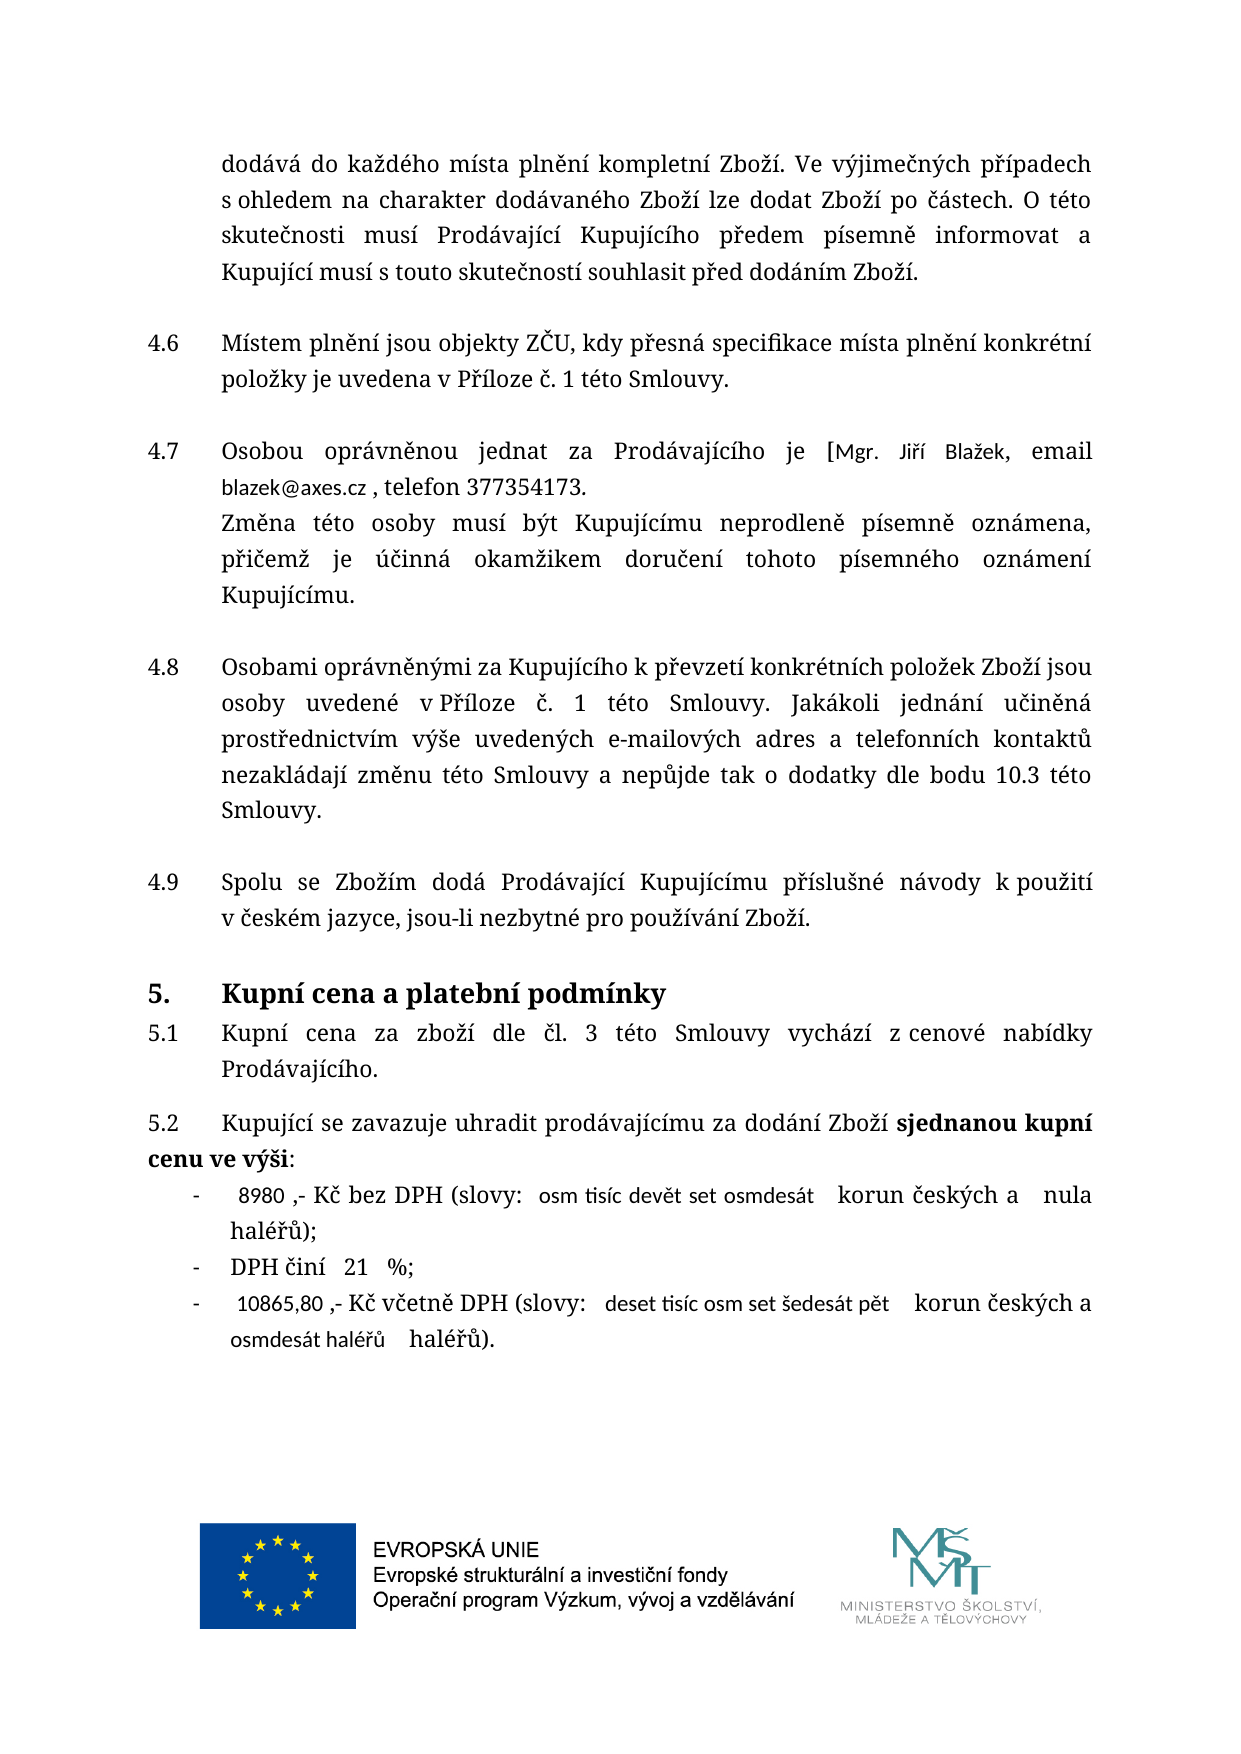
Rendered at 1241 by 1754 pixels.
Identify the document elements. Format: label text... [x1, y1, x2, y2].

text Změna této osoby musí být Kupujícímu neprodleně písemně oznámena, přičemž je účinná okamžikem doručení tohoto písemného oznámení Kupujícímu. [148, 507, 1093, 610]
picture [147, 1470, 1093, 1681]
list DPH činí 21 %; [193, 1251, 1093, 1282]
list 8980 ,- Kč bez DPH (slovy: osm tisíc devět set osmdesát korun českých a nula haléřů); [193, 1179, 1093, 1246]
text 5. Kupní cena a platební podmínky [148, 974, 1093, 1011]
text 4.9 Spolu se Zbožím dodá Prodávající Kupujícímu příslušné návody k použití v českém jazyce, jsou-li nezbytné pro používání Zboží. [148, 866, 1093, 933]
list 10865,80 ,- Kč včetně DPH (slovy: deset tisíc osm set šedesát pět korun českých a osmdesát haléřů haléřů). [193, 1287, 1093, 1354]
text 4.6 Místem plnění jsou objekty ZČU, kdy přesná specifikace místa plnění konkrétní položky je uvedena v Příloze č. 1 této Smlouvy. [148, 327, 1093, 394]
text 5.2 Kupující se zavazuje uhradit prodávajícímu za dodání Zboží sjednanou kupní cenu ve výši: [148, 1107, 1093, 1174]
text 4.8 Osobami oprávněnými za Kupujícího k převzetí konkrétních položek Zboží jsou osoby uvedené v Příloze č. 1 této Smlouvy. Jakákoli jednání učiněná prostřednictvím výše uvedených e-mailových adres a telefonních kontaktů nezakládají změnu této Smlouvy a nepůjde tak o dodatky dle bodu 10.3 této Smlouvy. [148, 651, 1093, 826]
text 5.1 Kupní cena za zboží dle čl. 3 této Smlouvy vychází z cenové nabídky Prodávajícího. [148, 1017, 1093, 1084]
text 4.7 Osobou oprávněnou jednat za Prodávajícího je [Mgr. Jiří Blažek, email blazek@axes.cz , telefon 377354173. [148, 435, 1093, 502]
